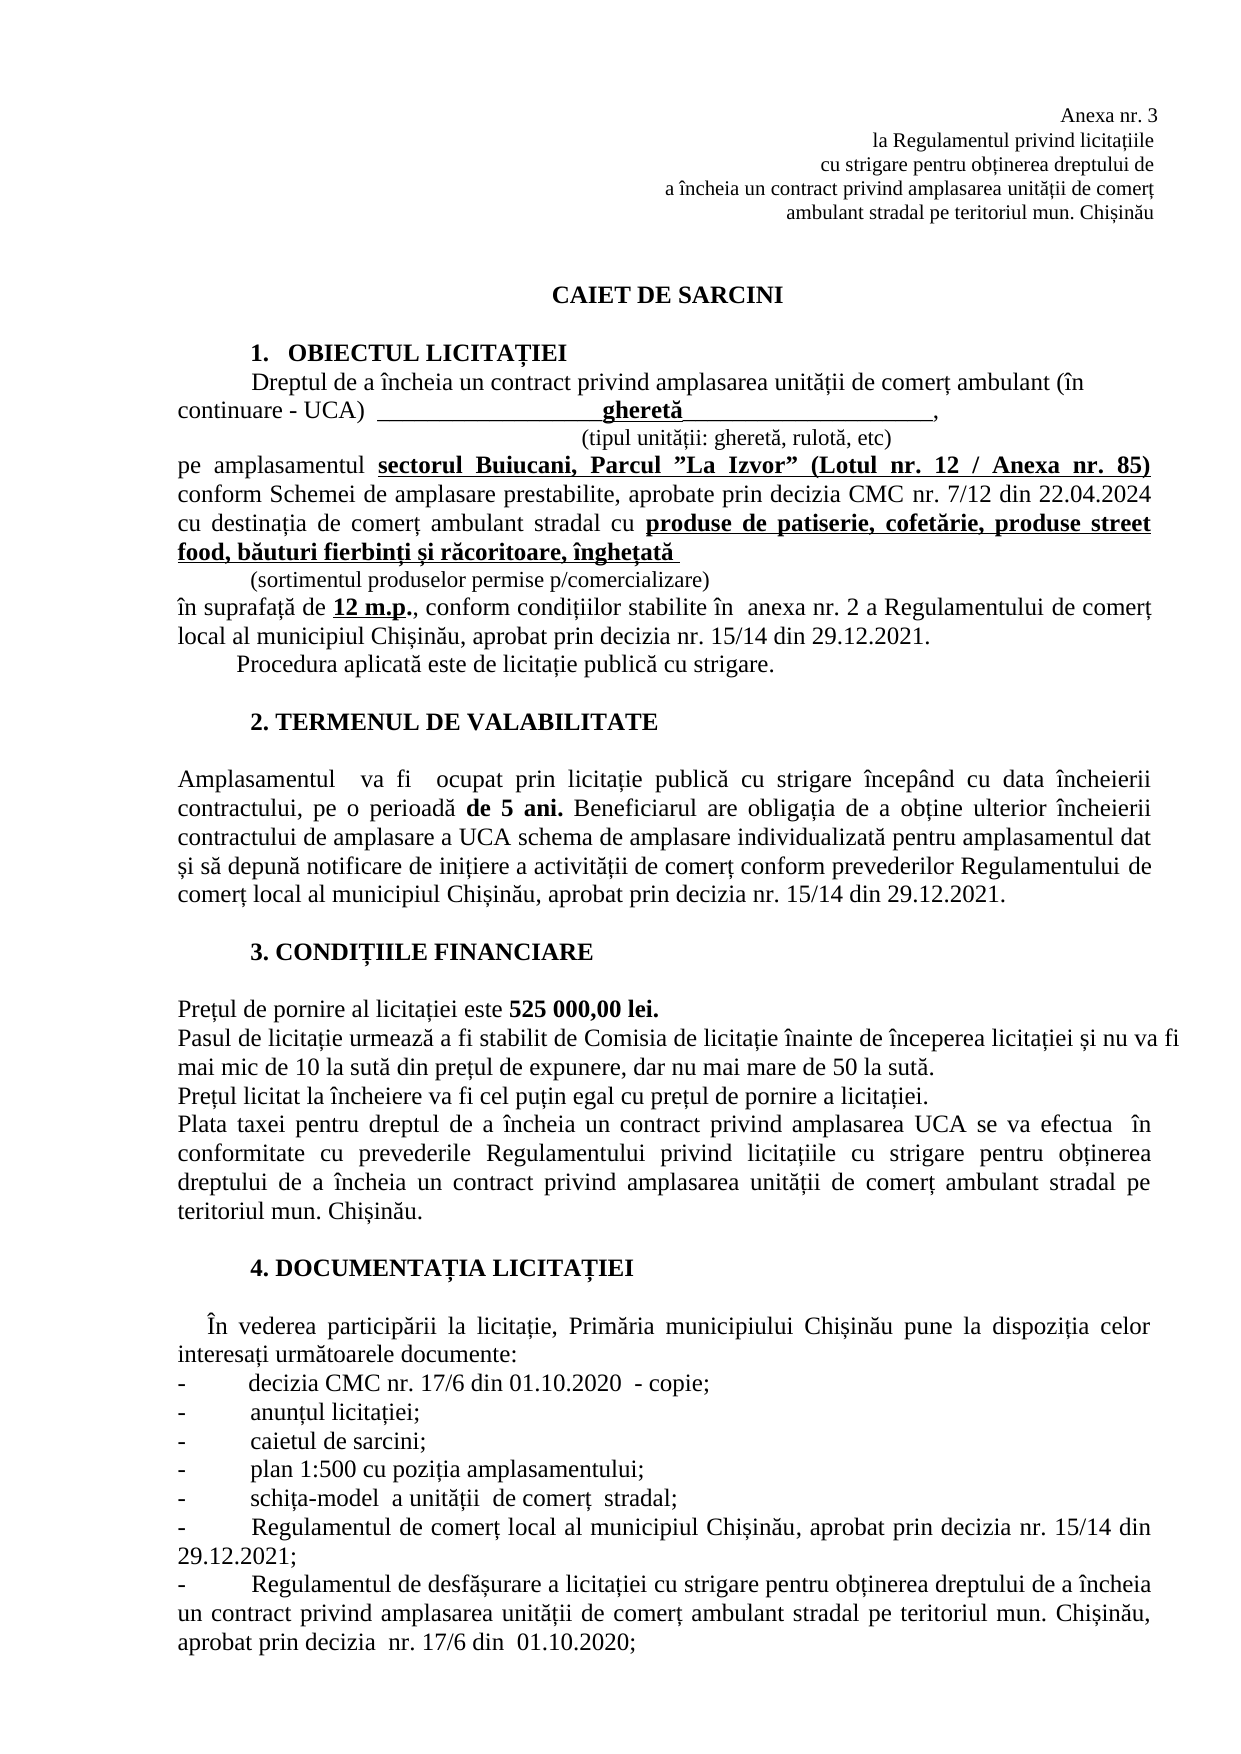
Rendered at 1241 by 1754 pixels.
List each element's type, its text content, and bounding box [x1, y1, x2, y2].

text la Regulamentul privind licitațiile [177, 127, 1154, 152]
text Plata taxei pentru dreptul de a încheia un contract privind amplasarea UCA se va efectua în conformitate cu prevederile Regulamentului privind licitațiile cu strigare pentru obținerea dreptului de a încheia un contract privind amplasarea unității de comerț ambulant stradal pe teritoriul mun. Chișinău. [177, 1109, 1152, 1224]
list caietul de sarcini; [177, 1426, 1152, 1454]
text Prețul de pornire al licitației este 525 000,00 lei. [177, 994, 1152, 1023]
list Regulamentul de comerț local al municipiul Chișinău, aprobat prin decizia nr. 15/14 din 29.12.2021; [177, 1512, 1152, 1569]
text Prețul licitat la încheiere va fi cel puțin egal cu prețul de pornire a licitației. [177, 1081, 1152, 1109]
text Dreptul de a încheia un contract privind amplasarea unității de comerț ambulant (în continuare - UCA) __________________gheretă____________________, [177, 367, 1152, 424]
list OBIECTUL LICITAȚIEI [250, 338, 1152, 367]
text 3. CONDIȚIILE FINANCIARE [250, 937, 1152, 966]
text (sortimentul produselor permise p/comercializare) [177, 566, 1152, 592]
text a încheia un contract privind amplasarea unității de comerț [177, 176, 679, 200]
text cu strigare pentru obținerea dreptului de [177, 152, 1154, 176]
text (tipul unității: gheretă, rulotă, etc) [177, 424, 1152, 451]
text Anexa nr. 3 [177, 103, 1158, 127]
text Procedura aplicată este de licitație publică cu strigare. [177, 649, 1152, 678]
list decizia CMC nr. 17/6 din 01.10.2020 - copie; [177, 1368, 1152, 1397]
text CAIET DE SARCINI [177, 281, 1158, 309]
text ambulant stradal pe teritoriul mun. Chișinău [177, 200, 1154, 224]
text în suprafață de 12 m.p., conform condițiilor stabilite în anexa nr. 2 a Regulamentului de comerț local al municipiul Chișinău, aprobat prin decizia nr. 15/14 din 29.12.2021. [177, 592, 1152, 649]
text 4. DOCUMENTAȚIA LICITAȚIEI [250, 1253, 1152, 1282]
list anunțul licitației; [177, 1397, 1152, 1426]
text În vederea participării la licitație, Primăria municipiului Chișinău pune la dispoziția celor interesați următoarele documente: [177, 1311, 1152, 1368]
list Regulamentul de desfășurare a licitației cu strigare pentru obținerea dreptului de a încheia un contract privind amplasarea unității de comerț ambulant stradal pe teritoriul mun. Chișinău, aprobat prin decizia nr. 17/6 din 01.10.2020; [177, 1569, 1152, 1656]
text Amplasamentul va fi ocupat prin licitație publică cu strigare începând cu data încheierii contractului, pe o perioadă de 5 ani. Beneficiarul are obligația de a obține ulterior încheierii contractului de amplasare a UCA schema de amplasare individualizată pentru amplasamentul dat și să depună notificare de inițiere a activității de comerț conform prevederilor Regulamentului de comerț local al municipiul Chișinău, aprobat prin decizia nr. 15/14 din 29.12.2021. [177, 764, 1152, 908]
text Pasul de licitație urmează a fi stabilit de Comisia de licitație înainte de începerea licitației și nu va fi mai mic de 10 la sută din prețul de expunere, dar nu mai mare de 50 la sută. [177, 1023, 1181, 1081]
list plan 1:500 cu poziția amplasamentului; [177, 1454, 1152, 1483]
text pe amplasamentul sectorul Buiucani, Parcul ”La Izvor” (Lotul nr. 12 / Anexa nr. 85) conform Schemei de amplasare prestabilite, aprobate prin decizia CMC nr. 7/12 din 22.04.2024 cu destinația de comerț ambulant stradal cu produse de patiserie, cofetărie, produse street food, băuturi fierbinți și răcoritoare, înghețată [177, 451, 1152, 566]
text 2. TERMENUL DE VALABILITATE [250, 707, 1152, 736]
list schița-model a unității de comerț stradal; [177, 1483, 1152, 1512]
